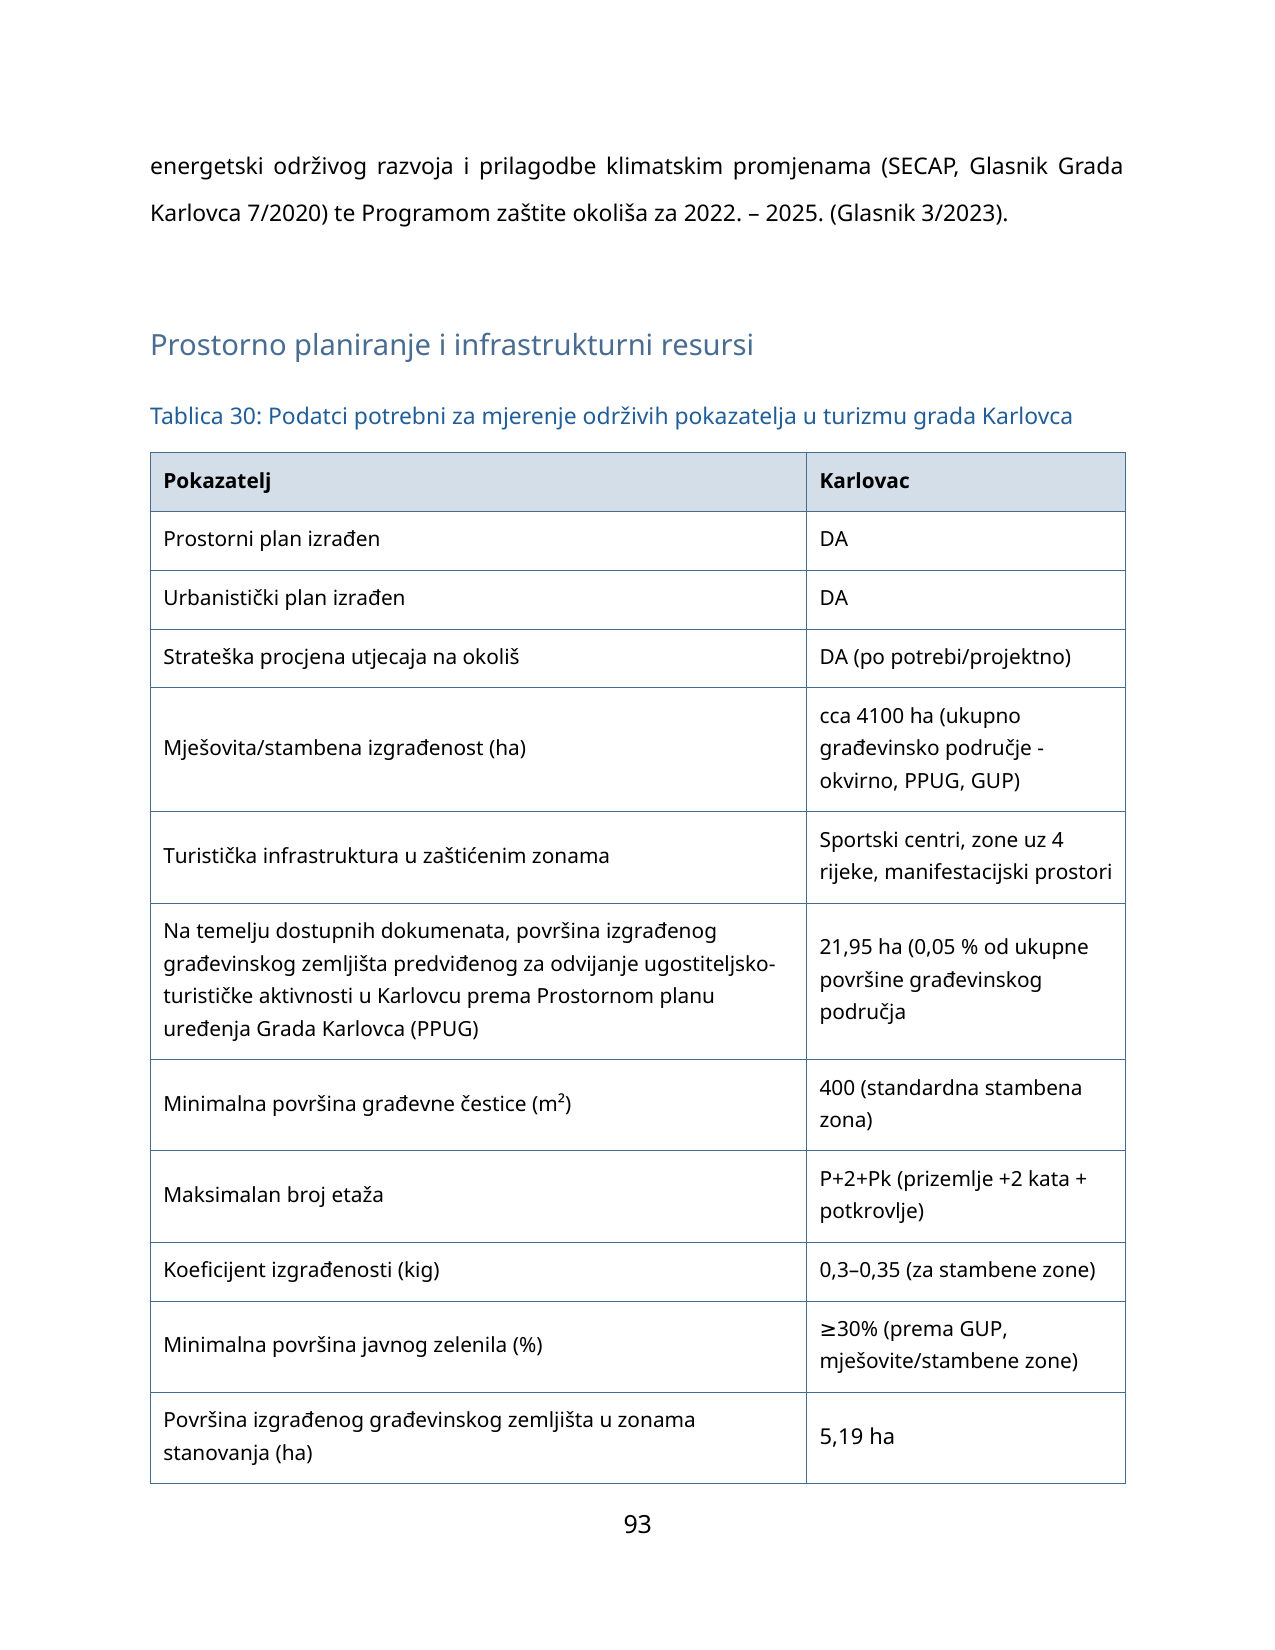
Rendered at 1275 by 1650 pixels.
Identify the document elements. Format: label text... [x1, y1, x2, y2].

table_cell Površina izgrađenog građevinskog zemljišta u zonama stanovanja (ha) [151, 1393, 806, 1483]
table_cell Koeficijent izgrađenosti (kig) [151, 1243, 806, 1301]
table_cell P+2+Pk (prizemlje +2 kata + potkrovlje) [807, 1151, 1125, 1242]
table_cell Strateška procjena utjecaja na okoliš [151, 630, 806, 687]
table_header Pokazatelj [151, 453, 806, 511]
table_cell 0,3–0,35 (za stambene zone) [807, 1243, 1125, 1301]
table_cell Turistička infrastruktura u zaštićenim zonama [151, 812, 806, 902]
table_cell 21,95 ha (0,05 % od ukupne površine građevinskog područja [807, 904, 1125, 1059]
table_cell Mješovita/stambena izgrađenost (ha) [151, 688, 806, 811]
table_cell Minimalna površina javnog zelenila (%) [151, 1302, 806, 1392]
table_cell DA [807, 571, 1125, 628]
table_cell Sportski centri, zone uz 4 rijeke, manifestacijski prostori [807, 812, 1125, 902]
table_cell Maksimalan broj etaža [151, 1151, 806, 1242]
table_cell 5,19 ha [807, 1393, 1125, 1483]
table_cell Urbanistički plan izrađen [151, 571, 806, 628]
table_cell Prostorni plan izrađen [151, 512, 806, 570]
table_header Karlovac [807, 453, 1125, 511]
table_cell DA (po potrebi/projektno) [807, 630, 1125, 687]
text Prostorno planiranje i infrastrukturni resursi [150, 324, 1125, 364]
text Tablica 30: Podatci potrebni za mjerenje održivih pokazatelja u turizmu grada Karlovca [150, 400, 1125, 431]
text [150, 150, 1125, 228]
table_cell Na temelju dostupnih dokumenata, površina izgrađenog građevinskog zemljišta predviđenog za odvijanje ugostiteljsko-turističke aktivnosti u Karlovcu prema Prostornom planu uređenja Grada Karlovca (PPUG) [151, 904, 806, 1059]
table_cell ≥30% (prema GUP, mješovite/stambene zone) [807, 1302, 1125, 1392]
table_cell 400 (standardna stambena zona) [807, 1060, 1125, 1150]
table_cell Minimalna površina građevne čestice (m²) [151, 1060, 806, 1150]
table_cell DA [807, 512, 1125, 570]
table_cell cca 4100 ha (ukupno građevinsko područje - okvirno, PPUG, GUP) [807, 688, 1125, 811]
